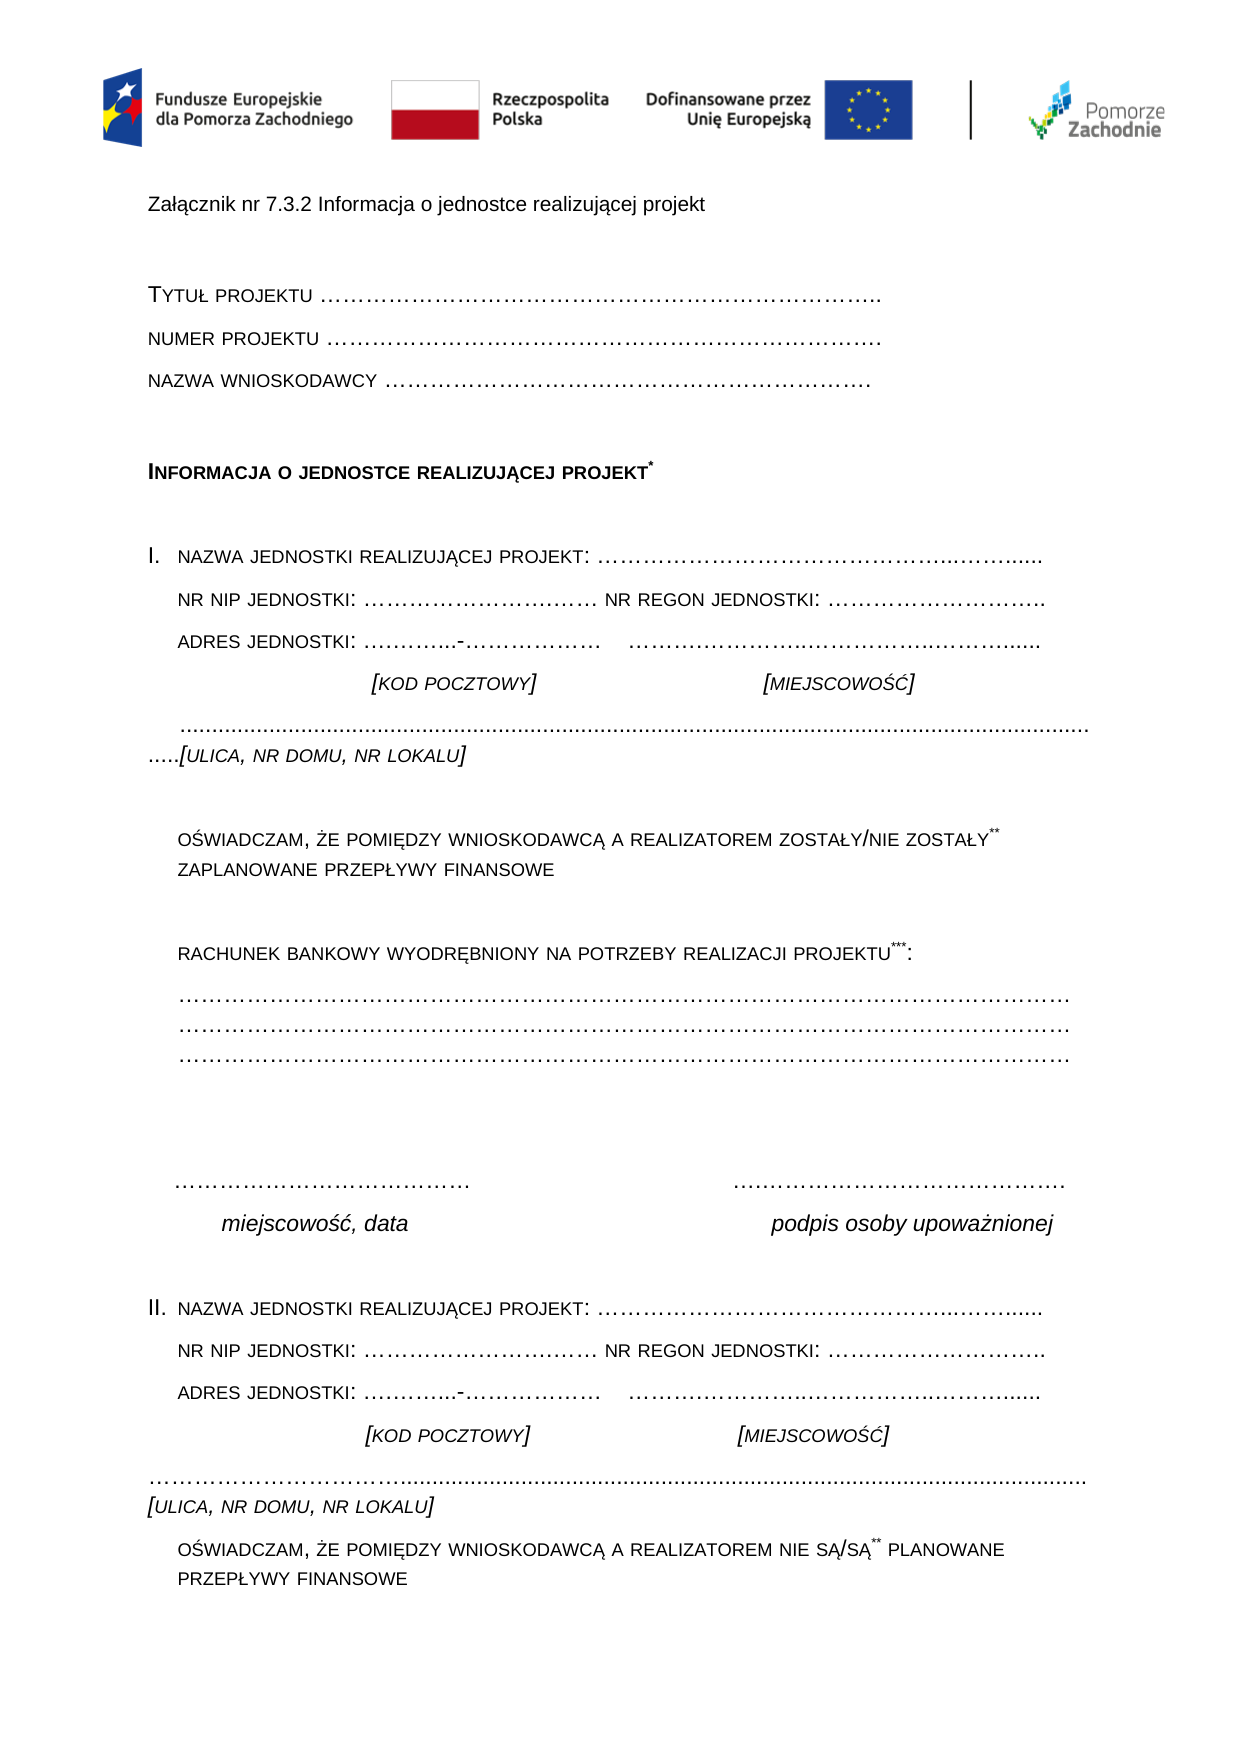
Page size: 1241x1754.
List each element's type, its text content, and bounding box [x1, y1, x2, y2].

title ……………………………………………………………………………………………………………………………………………………………………………………………………………………………………………………………………………………………………………………… [177, 981, 1092, 1067]
title oświadczam, że pomiędzy wnioskodawcą a realizatorem zostały/nie zostały** zaplanowane przepływy finansowe [177, 825, 1092, 881]
title [kod pocztowy] [miejscowość] [148, 669, 1092, 695]
title nazwa jednostki realizującej projekt: ………………………………………...……...... [148, 1294, 1092, 1320]
title Tytuł projektu ……………………………………………………………….. [148, 281, 1092, 308]
title numer projektu ………………………………………………………………. [148, 324, 1092, 350]
text miejscowość, data podpis osoby upoważnionej [148, 1209, 1092, 1236]
text ………………………………… ….…………………………………. [148, 1167, 1092, 1194]
title nr nip jednostki: …………………….…… nr regon jednostki: ……………………….. [148, 1336, 1092, 1362]
title Informacja o jednostce realizującej projekt* [148, 458, 1092, 484]
title adres jednostki: ….……...-……………… ……….…………..……………..………...... [148, 627, 1092, 653]
title ……………………………............................................................................................................[ulica, nr domu, nr lokalu] [148, 1463, 1092, 1519]
title nazwa wnioskodawcy ………………………………………………………. [148, 366, 1092, 392]
title nazwa jednostki realizującej projekt: ………………………………………...……...... [148, 542, 1092, 569]
title rachunek bankowy wyodrębniony na potrzeby realizacji projektu**: [177, 939, 1092, 966]
title ....................................................................................................................................................[ulica, nr domu, nr lokalu] [148, 711, 1092, 767]
title adres jednostki: ….……...-……………… ……….…………..……………..………...... [148, 1378, 1092, 1405]
title oświadczam, że pomiędzy wnioskodawcą a realizatorem nie są/są** planowane przepływy finansowe [177, 1534, 1092, 1591]
picture [103, 68, 1165, 147]
title [kod pocztowy] [miejscowość] [148, 1421, 1092, 1447]
title nr nip jednostki: …………………….…… nr regon jednostki: ……………………….. [148, 584, 1092, 611]
text Załącznik nr 7.3.2 Informacja o jednostce realizującej projekt [148, 192, 1092, 216]
